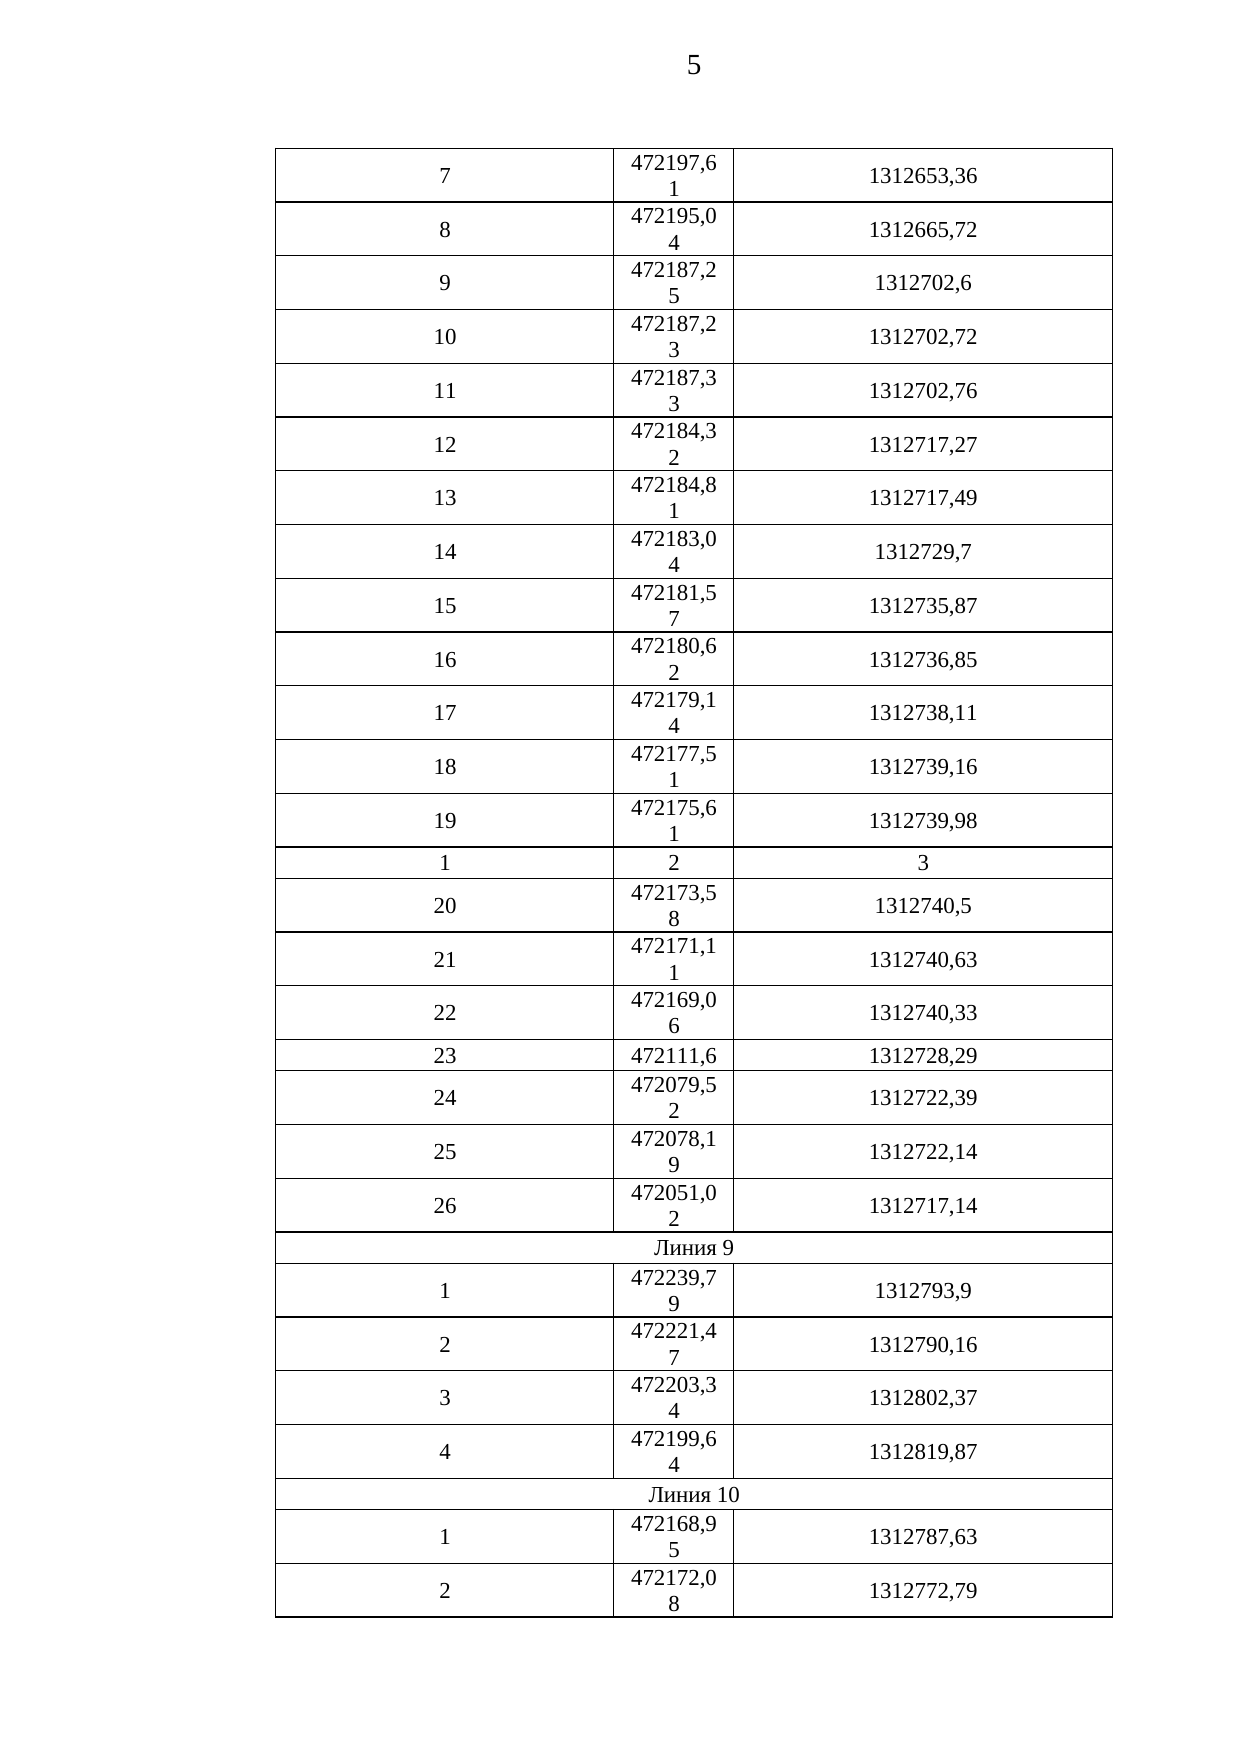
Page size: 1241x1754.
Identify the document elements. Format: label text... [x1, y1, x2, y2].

table_cell 2 [276, 1318, 613, 1370]
table_cell 472181,57 [614, 579, 733, 631]
table_cell 472184,32 [614, 418, 733, 470]
table_cell 472195,04 [614, 203, 733, 255]
table_cell 1312739,98 [734, 794, 1112, 846]
table_cell 472187,33 [614, 364, 733, 416]
table_cell 1 [276, 1510, 613, 1563]
table_cell 1312722,14 [734, 1125, 1112, 1178]
table_cell 21 [276, 933, 613, 985]
table_cell 12 [276, 418, 613, 470]
table_cell 472078,19 [614, 1125, 733, 1178]
table_cell 1312739,16 [734, 740, 1112, 793]
table_cell 1312740,5 [734, 879, 1112, 931]
table_cell 1312802,37 [734, 1371, 1112, 1424]
table_cell 1312738,11 [734, 686, 1112, 739]
table_cell 472175,61 [614, 794, 733, 846]
table_cell 1312740,63 [734, 933, 1112, 985]
table_cell 23 [276, 1040, 613, 1070]
table_cell 20 [276, 879, 613, 931]
table_cell 9 [276, 256, 613, 309]
table_cell 472221,47 [614, 1318, 733, 1370]
table_cell 1 [276, 1264, 613, 1316]
table_cell 1312722,39 [734, 1071, 1112, 1124]
table_cell 472184,81 [614, 471, 733, 524]
table_cell 472187,23 [614, 310, 733, 363]
table_cell 1312717,49 [734, 471, 1112, 524]
table_cell 1312736,85 [734, 633, 1112, 685]
table_cell 472169,06 [614, 986, 733, 1039]
table_cell 15 [276, 579, 613, 631]
table_cell 8 [276, 203, 613, 255]
table_cell 472051,02 [614, 1179, 733, 1231]
table_cell 2 [276, 1564, 613, 1616]
table_cell 2 [614, 848, 733, 878]
table_cell 472183,04 [614, 525, 733, 578]
table_cell 1312728,29 [734, 1040, 1112, 1070]
table_cell 1312729,7 [734, 525, 1112, 578]
table_cell 26 [276, 1179, 613, 1231]
table_cell 19 [276, 794, 613, 846]
table_cell 1312819,87 [734, 1425, 1112, 1478]
table_cell Линия 10 [276, 1479, 1112, 1509]
table_cell 472171,11 [614, 933, 733, 985]
table_cell 1312653,36 [734, 149, 1112, 201]
table_cell 472177,51 [614, 740, 733, 793]
table_cell 472180,62 [614, 633, 733, 685]
table_cell 472111,6 [614, 1040, 733, 1070]
table_cell 472168,95 [614, 1510, 733, 1563]
table_cell 17 [276, 686, 613, 739]
table_cell 472197,61 [614, 149, 733, 201]
table_cell 4 [276, 1425, 613, 1478]
table_cell 1312702,6 [734, 256, 1112, 309]
table_cell 1312740,33 [734, 986, 1112, 1039]
table_cell 18 [276, 740, 613, 793]
table_cell 472187,25 [614, 256, 733, 309]
table_cell 11 [276, 364, 613, 416]
table_cell 3 [734, 848, 1112, 878]
table_cell 24 [276, 1071, 613, 1124]
table_cell 472199,64 [614, 1425, 733, 1478]
table_cell 14 [276, 525, 613, 578]
table_cell 13 [276, 471, 613, 524]
table_cell 1312702,72 [734, 310, 1112, 363]
table_cell 1312787,63 [734, 1510, 1112, 1563]
table_cell 1 [276, 848, 613, 878]
table_cell 472203,34 [614, 1371, 733, 1424]
table_cell 472173,58 [614, 879, 733, 931]
table_cell 472239,79 [614, 1264, 733, 1316]
table_cell 10 [276, 310, 613, 363]
table_cell 7 [276, 149, 613, 201]
table_cell 25 [276, 1125, 613, 1178]
table_cell 22 [276, 986, 613, 1039]
table_cell 1312665,72 [734, 203, 1112, 255]
table_cell 1312702,76 [734, 364, 1112, 416]
table_cell 1312793,9 [734, 1264, 1112, 1316]
table_cell 16 [276, 633, 613, 685]
table_cell 1312717,14 [734, 1179, 1112, 1231]
table_cell 1312772,79 [734, 1564, 1112, 1616]
table_cell 1312717,27 [734, 418, 1112, 470]
table_cell Линия 9 [276, 1233, 1112, 1263]
table_cell 1312790,16 [734, 1318, 1112, 1370]
table_cell 472179,14 [614, 686, 733, 739]
table_cell 3 [276, 1371, 613, 1424]
table_cell 472079,52 [614, 1071, 733, 1124]
table_cell 1312735,87 [734, 579, 1112, 631]
table_cell 472172,08 [614, 1564, 733, 1616]
